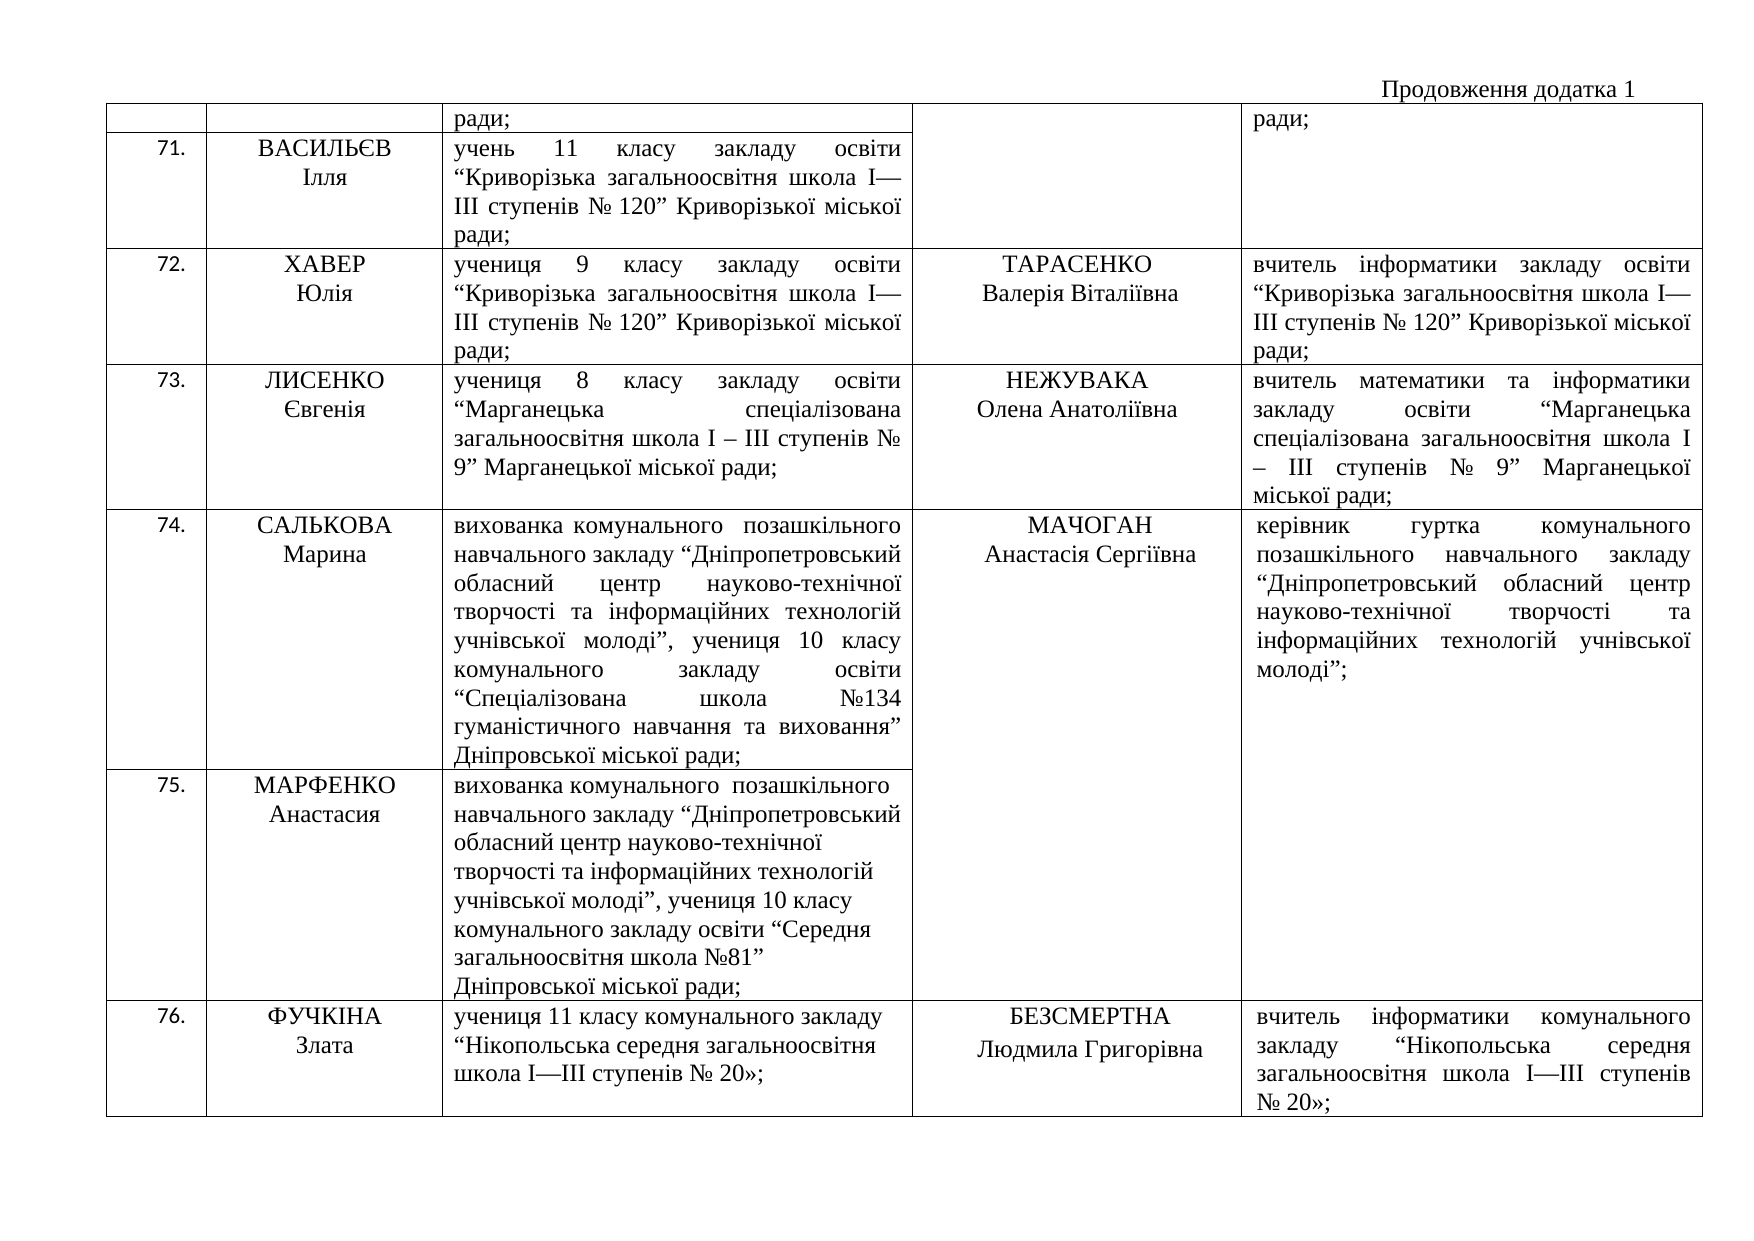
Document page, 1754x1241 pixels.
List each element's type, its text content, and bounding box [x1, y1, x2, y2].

table_cell ФУЧКІНА Злата [207, 1001, 442, 1116]
table_cell [107, 133, 206, 248]
table_cell САЛЬКОВА Марина [207, 510, 442, 769]
table_cell МАЧОГАН Анастасія Сергіївна [913, 510, 1241, 1000]
table_cell керівник гуртка комунального позашкільного навчального закладу “Дніпропетровський обласний центр науково-технічної творчості та інформаційних технологій учнівської молоді”; [1242, 510, 1702, 1000]
table_cell учениця 9 класу закладу освіти “Криворізька загальноосвітня школа І—ІІІ ступенів № 120” Криворізької міської ради; [443, 249, 912, 364]
table_cell учениця 11 класу комунального закладу “Нікопольська середня загальноосвітня школа І—ІІІ ступенів № 20»; [443, 1001, 912, 1116]
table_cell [207, 104, 442, 132]
table_cell НЕЖУВАКА Олена Анатоліївна [913, 365, 1241, 509]
table_cell ЛИСЕНКО Євгенія [207, 365, 442, 509]
table_cell вчитель інформатики закладу освіти “Криворізька загальноосвітня школа І—ІІІ ступенів № 120” Криворізької міської ради; [1242, 249, 1702, 364]
table_cell вихованка комунального позашкільного навчального закладу “Дніпропетровський обласний центр науково-технічної творчості та інформаційних технологій учнівської молоді”, учениця 10 класу комунального закладу освіти “Спеціалізована школа №134 гуманістичного навчання та виховання” Дніпровської міської ради; [443, 510, 912, 769]
table_cell ХАВЕР Юлія [207, 249, 442, 364]
table_cell [107, 365, 206, 509]
table_cell БЕЗСМЕРТНА Людмила Григорівна [913, 1001, 1241, 1116]
table_cell вихованка комунального позашкільного навчального закладу “Дніпропетровський обласний центр науково-технічної творчості та інформаційних технологій учнівської молоді”, учениця 10 класу комунального закладу освіти “Середня загальноосвітня школа №81” Дніпровської міської ради; [443, 770, 912, 1000]
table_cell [1242, 104, 1702, 248]
table_cell вчитель інформатики комунального закладу “Нікопольська середня загальноосвітня школа І—ІІІ ступенів № 20»; [1242, 1001, 1702, 1116]
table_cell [443, 104, 912, 132]
table_cell [107, 770, 206, 1000]
table_cell [107, 510, 206, 769]
table_cell ВАСИЛЬЄВ Ілля [207, 133, 442, 248]
table_cell учень 11 класу закладу освіти “Криворізька загальноосвітня школа І—ІІІ ступенів № 120” Криворізької міської ради; [443, 133, 912, 248]
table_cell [913, 104, 1241, 248]
table_cell ТАРАСЕНКО Валерія Віталіївна [913, 249, 1241, 364]
table_cell МАРФЕНКО Анастасия [207, 770, 442, 1000]
table_cell [107, 104, 206, 132]
table_cell учениця 8 класу закладу освіти “Марганецька спеціалізована загальноосвітня школа I – III ступенів № 9” Марганецької міської ради; [443, 365, 912, 509]
table_cell [107, 1001, 206, 1116]
table_cell вчитель математики та інформатики закладу освіти “Марганецька спеціалізована загальноосвітня школа I – III ступенів № 9” Марганецької міської ради; [1242, 365, 1702, 509]
table_cell [107, 249, 206, 364]
